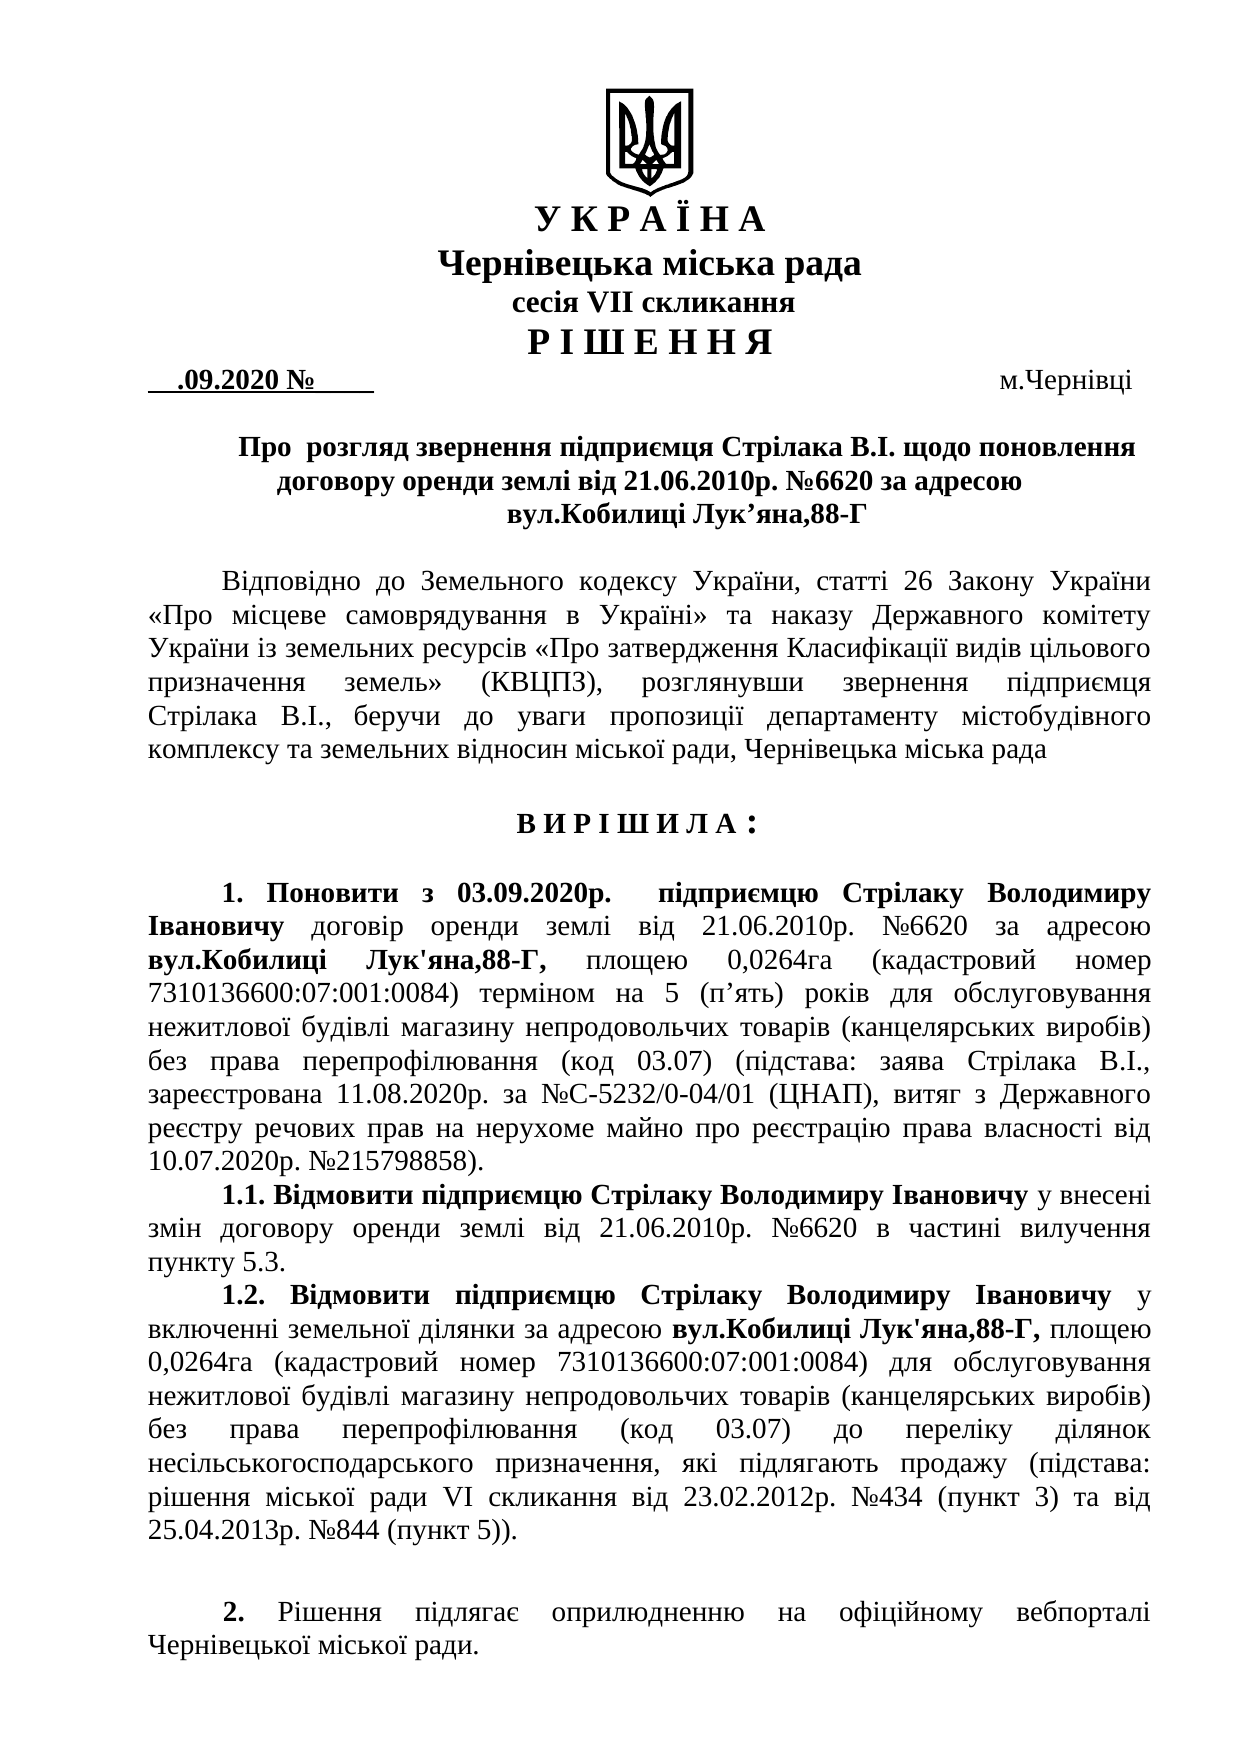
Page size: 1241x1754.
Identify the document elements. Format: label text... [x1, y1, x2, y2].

text .09.2020 №____ м.Чернівці [148, 362, 1152, 396]
text Про розгляд звернення підприємця Стрілака В.І. щодо поновлення договору оренди землі від 21.06.2010р. №6620 за адресою [148, 429, 1152, 496]
text У К Р А Ї Н А [148, 197, 1152, 240]
text В И Р І Ш И Л А : [516, 798, 1152, 841]
text Р І Ш Е Н Н Я [148, 319, 1152, 362]
text 1.1. Відмовити підприємцю Стрілаку Володимиру Івановичу у внесені змін договору оренди землі від 21.06.2010р. №6620 в частині вилучення пункту 5.3. [148, 1177, 1152, 1277]
text Відповідно до Земельного кодексу України, статті 26 Закону України «Про місцеве самоврядування в Україні» та наказу Державного комітету України із земельних ресурсів «Про затвердження Класифікації видів цільового призначення земель» (КВЦПЗ), розглянувши звернення підприємця Стрілака В.І., беручи до уваги пропозиції департаменту містобудівного комплексу та земельних відносин міської ради, Чернівецька міська рада [148, 563, 1152, 765]
subtitle Чернівецька міська рада [148, 240, 1152, 283]
text сесія VІІ скликання [148, 283, 1152, 319]
text вул.Кобилиці Лук’яна,88-Г [148, 496, 1152, 530]
text 2. Рішення підлягає оприлюдненню на офіційному вебпорталі Чернівецької міської ради. [148, 1594, 1152, 1661]
text 1. Поновити з 03.09.2020р. підприємцю Стрілаку Володимиру Івановичу договір оренди землі від 21.06.2010р. №6620 за адресою вул.Кобилиці Лук'яна,88-Г, площею 0,0264га (кадастровий номер 7310136600:07:001:0084) терміном на 5 (п’ять) років для обслуговування нежитлової будівлі магазину непродовольчих товарів (канцелярських виробів) без права перепрофілювання (код 03.07) (підстава: заява Стрілака В.І., зареєстрована 11.08.2020р. за №С-5232/0-04/01 (ЦНАП), витяг з Державного реєстру речових прав на нерухоме майно про реєстрацію права власності від 10.07.2020р. №215798858). [148, 875, 1152, 1177]
text 1.2. Відмовити підприємцю Стрілаку Володимиру Івановичу у включенні земельної ділянки за адресою вул.Кобилиці Лук'яна,88-Г, площею 0,0264га (кадастровий номер 7310136600:07:001:0084) для обслуговування нежитлової будівлі магазину непродовольчих товарів (канцелярських виробів) без права перепрофілювання (код 03.07) до переліку ділянок несільськогосподарського призначення, які підлягають продажу (підстава: рішення міської ради VI скликання від 23.02.2012р. №434 (пункт 3) та від 25.04.2013р. №844 (пункт 5)). [148, 1277, 1152, 1546]
